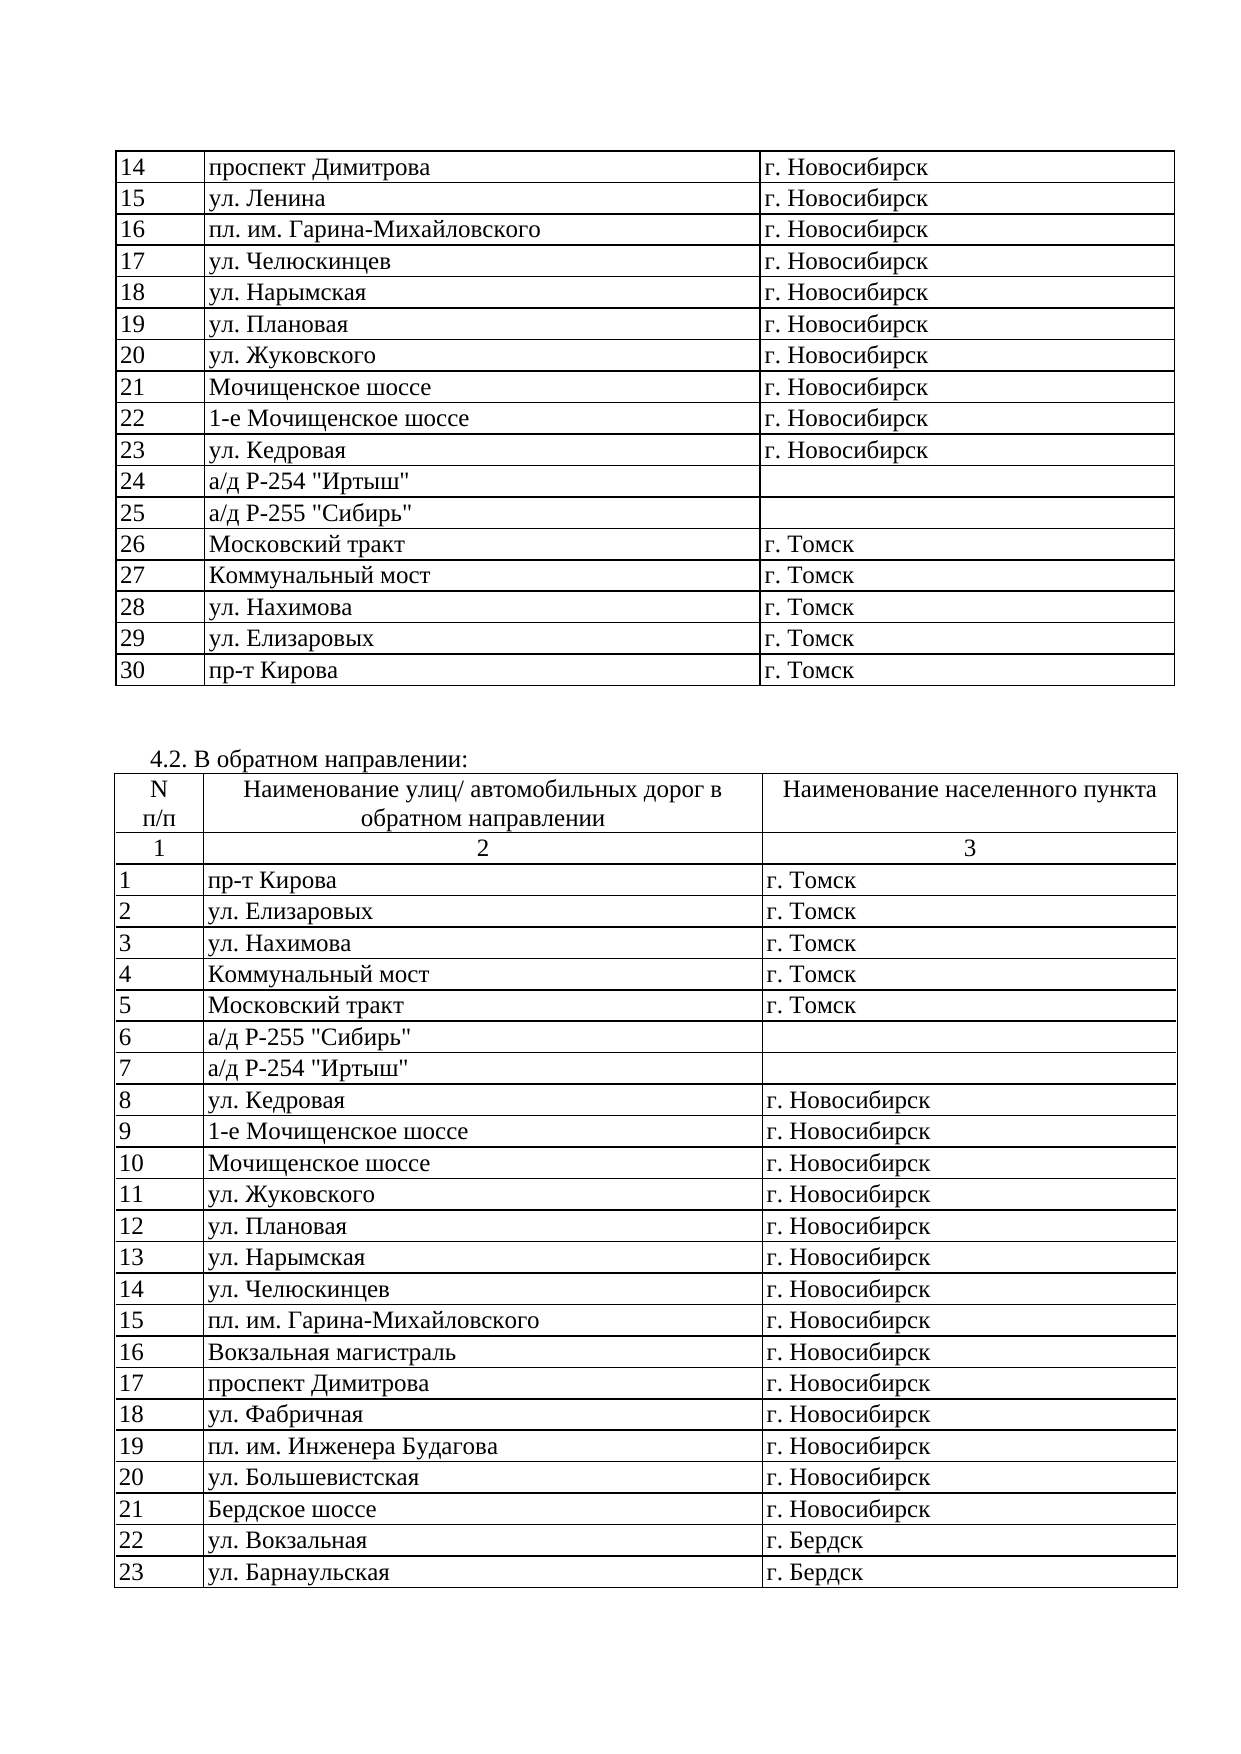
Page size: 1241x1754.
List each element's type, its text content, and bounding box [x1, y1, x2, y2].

table_cell 1-е Мочищенское шоссе [205, 403, 759, 433]
table_cell 21 [117, 372, 204, 402]
table_cell ул. Челюскинцев [204, 1274, 762, 1303]
table_cell ул. Ленина [205, 183, 759, 213]
table_cell г. Новосибирск [761, 277, 1174, 307]
table_header Наименование населенного пункта [763, 774, 1177, 832]
table_cell 16 [115, 1336, 203, 1366]
table_cell 15 [115, 1305, 203, 1335]
table_cell 16 [117, 215, 204, 244]
table_cell Московский тракт [204, 991, 762, 1020]
table_cell 11 [115, 1179, 203, 1209]
table_cell 13 [115, 1242, 203, 1272]
table_cell ул. Нахимова [205, 592, 759, 622]
table_cell Московский тракт [205, 529, 759, 559]
table_cell ул. Вокзальная [204, 1525, 762, 1555]
table_cell ул. Барнаульская [204, 1557, 762, 1587]
table_cell г. Новосибирск [761, 309, 1174, 339]
table_cell г. Новосибирск [763, 1083, 1177, 1115]
table_cell ул. Кедровая [204, 1085, 762, 1115]
table_cell 5 [115, 990, 203, 1020]
table_cell а/д Р-254 "Иртыш" [205, 466, 759, 496]
table_cell г. Новосибирск [761, 215, 1174, 244]
table_cell ул. Челюскинцев [205, 246, 759, 276]
table_cell г. Томск [761, 529, 1174, 559]
table_cell 17 [117, 246, 204, 276]
table_cell Мочищенское шоссе [205, 372, 759, 402]
table_cell 20 [115, 1462, 203, 1492]
table_cell а/д Р-255 "Сибирь" [205, 498, 759, 527]
table_header N п/п [115, 774, 203, 832]
table_cell 6 [115, 1021, 203, 1052]
table_cell 12 [115, 1210, 203, 1241]
table_cell 26 [117, 529, 204, 559]
table_cell г. Новосибирск [763, 1304, 1177, 1335]
table_cell 4 [115, 959, 203, 989]
table_cell ул. Нарымская [205, 277, 759, 307]
table_cell 3 [115, 927, 203, 957]
table_cell 2 [204, 833, 762, 863]
table_cell пл. им. Гарина-Михайловского [205, 215, 759, 244]
table_cell 19 [117, 309, 204, 339]
table_cell 1-е Мочищенское шоссе [204, 1116, 762, 1146]
table_cell г. Новосибирск [761, 403, 1174, 433]
table_cell 1 [115, 864, 203, 894]
table_cell г. Новосибирск [763, 1146, 1177, 1178]
table_cell г. Новосибирск [763, 1492, 1177, 1524]
table_cell 21 [115, 1493, 203, 1524]
table_cell 8 [115, 1084, 203, 1115]
table_cell Вокзальная магистраль [204, 1337, 762, 1366]
table_cell ул. Нарымская [204, 1242, 762, 1272]
table_cell 18 [117, 277, 204, 307]
table_cell ул. Жуковского [205, 340, 759, 370]
table_cell г. Томск [761, 592, 1174, 622]
table_cell ул. Елизаровых [204, 896, 762, 926]
table_cell г. Бердск [763, 1555, 1177, 1587]
table_cell г. Новосибирск [761, 183, 1174, 213]
table_cell г. Новосибирск [763, 1429, 1177, 1461]
table_cell 9 [115, 1116, 203, 1146]
table_cell г. Томск [763, 895, 1177, 926]
table_cell г. Томск [761, 623, 1174, 653]
table_cell пл. им. Инженера Будагова [204, 1431, 762, 1461]
table_cell ул. Жуковского [204, 1179, 762, 1209]
table_cell 18 [115, 1399, 203, 1429]
table_cell 25 [117, 498, 204, 527]
table_cell г. Томск [763, 958, 1177, 989]
table_header Наименование улиц/ автомобильных дорог в обратном направлении [204, 774, 762, 832]
table_cell 24 [117, 466, 204, 496]
table_cell Мочищенское шоссе [204, 1148, 762, 1178]
table_cell г. Новосибирск [763, 1209, 1177, 1241]
table_cell 28 [117, 592, 204, 622]
table_cell 3 [763, 832, 1177, 863]
table_cell [761, 466, 1174, 496]
table_cell 22 [117, 403, 204, 433]
table_cell г. Томск [761, 655, 1174, 685]
table_cell г. Новосибирск [763, 1366, 1177, 1398]
table_cell Бердское шоссе [204, 1494, 762, 1524]
table_cell 30 [117, 655, 204, 685]
table_cell ул. Елизаровых [205, 623, 759, 653]
table_cell ул. Большевистская [204, 1462, 762, 1492]
table_cell г. Новосибирск [763, 1272, 1177, 1303]
table_cell г. Новосибирск [763, 1461, 1177, 1492]
table_cell Коммунальный мост [204, 959, 762, 989]
table_cell г. Томск [763, 926, 1177, 957]
table_cell [761, 498, 1174, 527]
table_cell г. Новосибирск [763, 1398, 1177, 1429]
table_cell 27 [117, 561, 204, 590]
table_cell 17 [115, 1368, 203, 1398]
table_cell [763, 1052, 1177, 1083]
table_cell Коммунальный мост [205, 561, 759, 590]
table_cell ул. Кедровая [205, 435, 759, 464]
table_cell ул. Фабричная [204, 1400, 762, 1429]
table_cell пл. им. Гарина-Михайловского [204, 1305, 762, 1335]
table_cell 19 [115, 1430, 203, 1461]
table_cell 10 [115, 1147, 203, 1178]
table_cell 23 [117, 435, 204, 464]
table_cell ул. Плановая [204, 1211, 762, 1241]
table_cell 7 [115, 1053, 203, 1083]
text 4.2. В обратном направлении: [150, 744, 1090, 773]
table_cell г. Новосибирск [761, 340, 1174, 370]
table_cell 15 [117, 183, 204, 213]
table_cell г. Томск [763, 863, 1177, 894]
table_cell г. Новосибирск [763, 1241, 1177, 1272]
table_cell г. Новосибирск [763, 1115, 1177, 1146]
table_cell г. Бердск [763, 1524, 1177, 1555]
table_cell г. Новосибирск [761, 435, 1174, 464]
table_cell 29 [117, 623, 204, 653]
table_cell г. Новосибирск [761, 372, 1174, 402]
table_cell г. Новосибирск [763, 1178, 1177, 1209]
table_cell 2 [115, 896, 203, 926]
table_cell проспект Димитрова [204, 1368, 762, 1398]
table_cell а/д Р-255 "Сибирь" [204, 1022, 762, 1052]
table_cell 14 [117, 152, 204, 181]
table_cell проспект Димитрова [205, 152, 759, 181]
table_cell г. Томск [763, 989, 1177, 1020]
table_cell пр-т Кирова [205, 655, 759, 685]
table_cell пр-т Кирова [204, 865, 762, 894]
table_cell 22 [115, 1525, 203, 1555]
table_cell а/д Р-254 "Иртыш" [204, 1053, 762, 1083]
table_cell г. Томск [761, 561, 1174, 590]
table_cell 1 [115, 833, 203, 863]
table_cell г. Новосибирск [763, 1335, 1177, 1366]
table_cell 14 [115, 1273, 203, 1303]
table_cell 23 [115, 1556, 203, 1587]
table_cell ул. Плановая [205, 309, 759, 339]
table_cell 20 [117, 340, 204, 370]
table_cell г. Новосибирск [761, 246, 1174, 276]
table_cell [763, 1020, 1177, 1052]
table_cell г. Новосибирск [761, 152, 1174, 181]
table_cell ул. Нахимова [204, 928, 762, 957]
